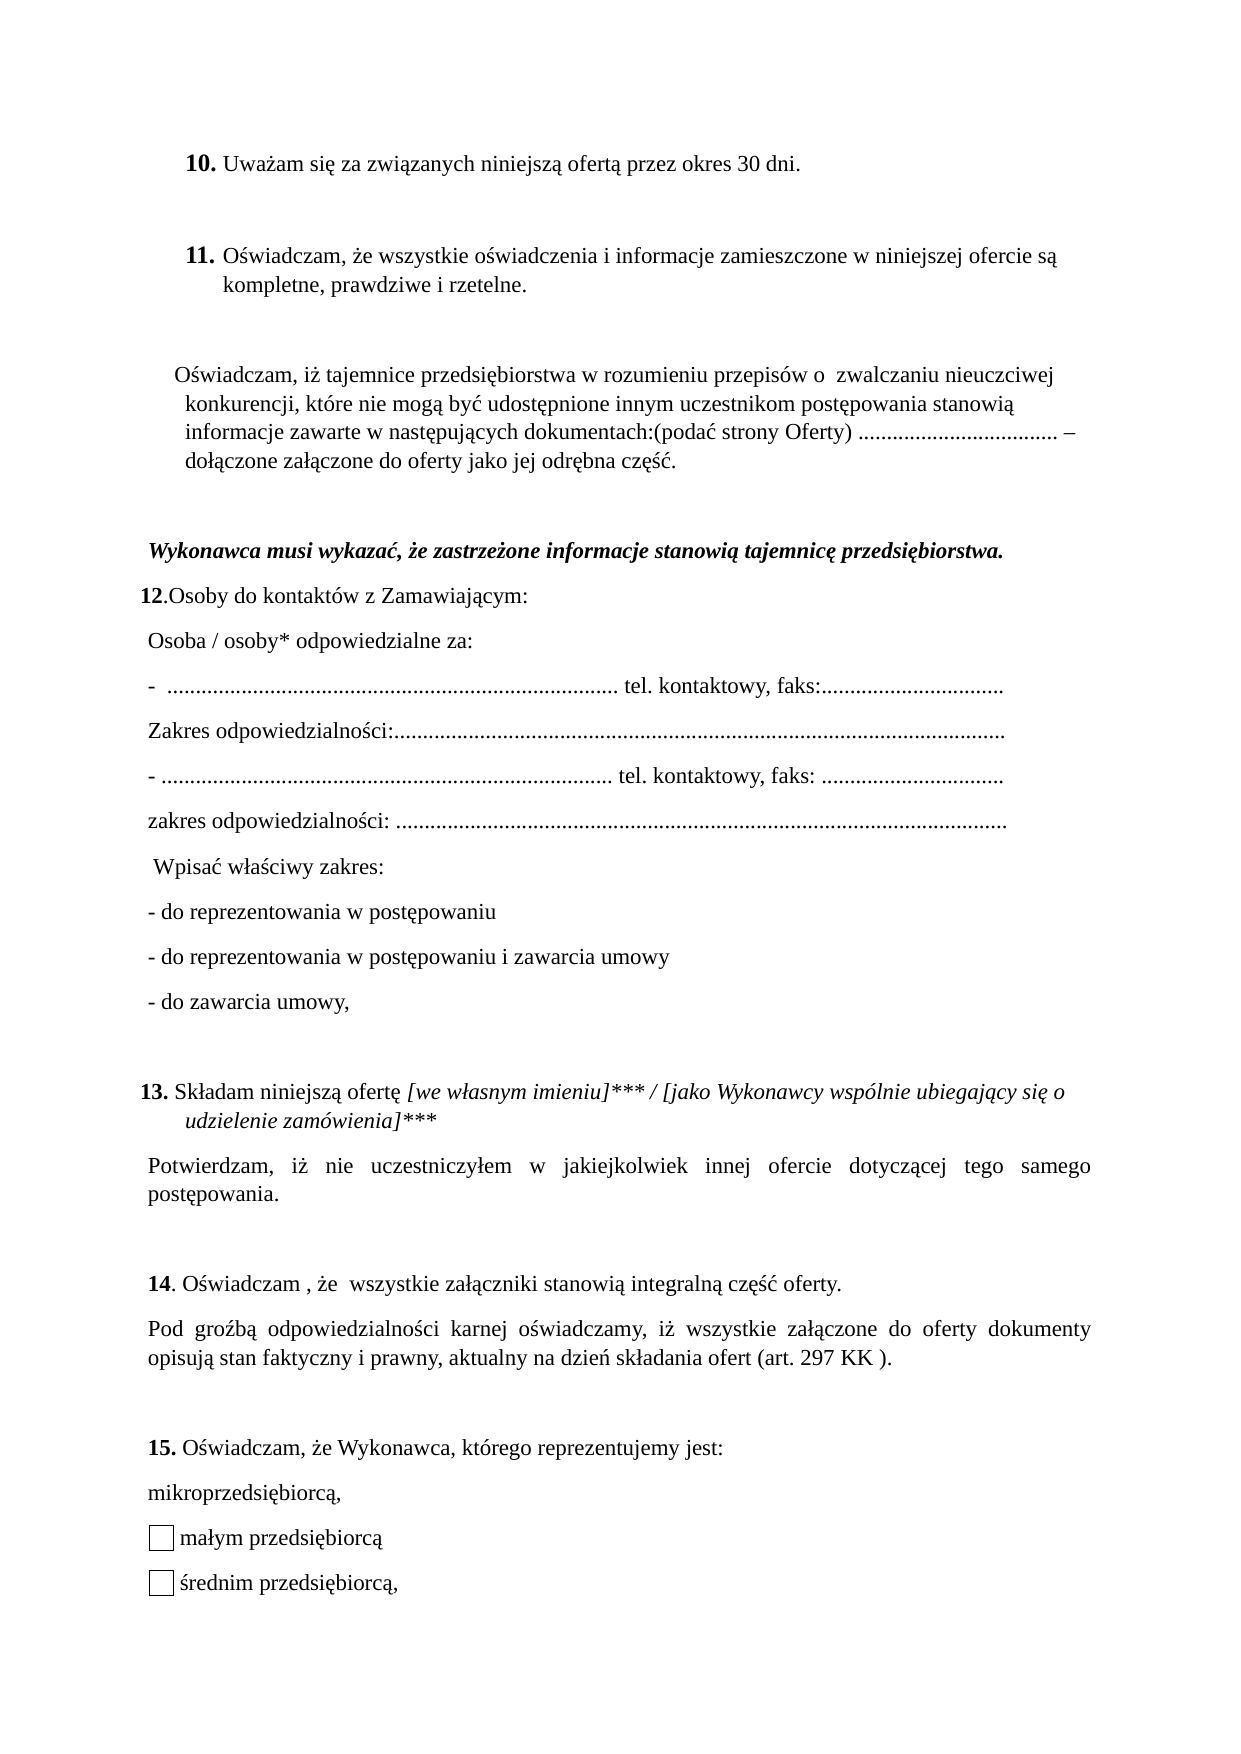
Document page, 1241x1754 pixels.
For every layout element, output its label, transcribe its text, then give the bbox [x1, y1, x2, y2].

list Oświadczam, iż tajemnice przedsiębiorstwa w rozumieniu przepisów o zwalczaniu nieuczciwej konkurencji, które nie mogą być udostępnione innym uczestnikom postępowania stanowią informacje zawarte w następujących dokumentach:(podać strony Oferty) ................................... – dołączone załączone do oferty jako jej odrębna część. [140, 361, 1093, 473]
text Wykonawca musi wykazać, że zastrzeżone informacje stanowią tajemnicę przedsiębiorstwa. [148, 537, 1093, 563]
text Potwierdzam, iż nie uczestniczyłem w jakiejkolwiek innej ofercie dotyczącej tego samego postępowania. [148, 1152, 1093, 1207]
text małym przedsiębiorcą [148, 1524, 1093, 1551]
text Pod groźbą odpowiedzialności karnej oświadczamy, iż wszystkie załączone do oferty dokumenty opisują stan faktyczny i prawny, aktualny na dzień składania ofert (art. 297 KK ). [148, 1316, 1093, 1370]
text Osoba / osoby* odpowiedzialne za: [148, 627, 1093, 653]
text - ............................................................................... tel. kontaktowy, faks: ................................ [148, 762, 1093, 789]
text 14. Oświadczam , że wszystkie załączniki stanowią integralną część oferty. [148, 1270, 1093, 1297]
text - do reprezentowania w postępowaniu [148, 898, 1093, 924]
text Zakres odpowiedzialności:........................................................................................................... [148, 717, 1093, 744]
text - do reprezentowania w postępowaniu i zawarcia umowy [148, 943, 1093, 969]
list 12.Osoby do kontaktów z Zamawiającym: [140, 582, 1093, 608]
list Oświadczam, że wszystkie oświadczenia i informacje zamieszczone w niniejszej ofercie są kompletne, prawdziwe i rzetelne. [185, 240, 1093, 298]
text - ............................................................................... tel. kontaktowy, faks:................................ [148, 672, 1093, 699]
list 13. Składam niniejszą ofertę [we własnym imieniu]*** / [jako Wykonawcy wspólnie ubiegający się o udzielenie zamówienia]*** [140, 1078, 1093, 1133]
text Wpisać właściwy zakres: [148, 853, 1093, 879]
text - do zawarcia umowy, [148, 988, 1093, 1014]
text 15. Oświadczam, że Wykonawca, którego reprezentujemy jest: [148, 1434, 1093, 1461]
text zakres odpowiedzialności: ........................................................................................................... [148, 808, 1093, 834]
text mikroprzedsiębiorcą, [148, 1479, 1093, 1506]
list Uważam się za związanych niniejszą ofertą przez okres 30 dni. [185, 148, 1093, 176]
text średnim przedsiębiorcą, [148, 1569, 1093, 1596]
